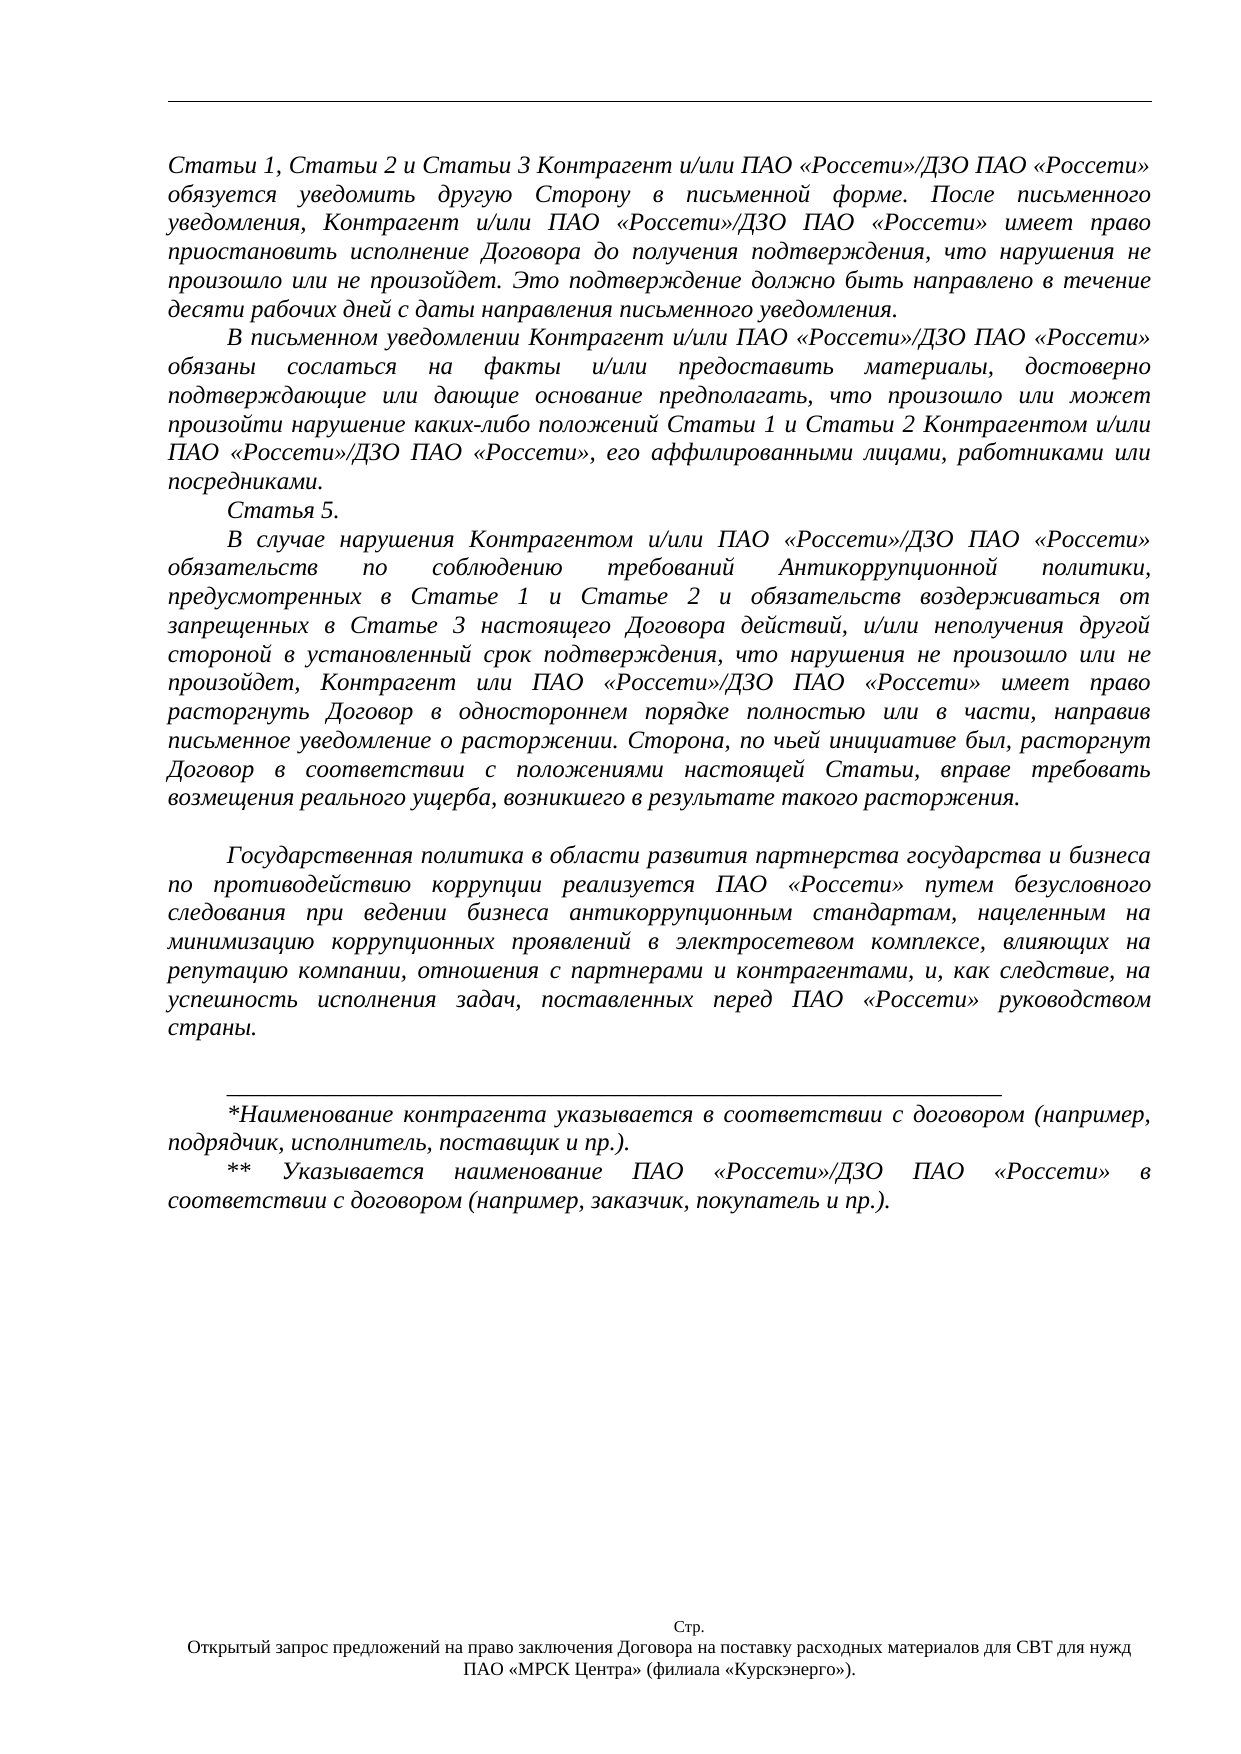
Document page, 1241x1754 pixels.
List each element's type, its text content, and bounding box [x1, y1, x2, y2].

text Статья 5. [168, 495, 1152, 524]
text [168, 150, 1152, 322]
text В случае нарушения Контрагентом и/или ПАО «Россети»/ДЗО ПАО «Россети» обязательств по соблюдению требований Антикоррупционной политики, предусмотренных в Статье 1 и Статье 2 и обязательств воздерживаться от запрещенных в Статье 3 настоящего Договора действий, и/или неполучения другой стороной в установленный срок подтверждения, что нарушения не произошло или не произойдет, Контрагент или ПАО «Россети»/ДЗО ПАО «Россети» имеет право расторгнуть Договор в одностороннем порядке полностью или в части, направив письменное уведомление о расторжении. Сторона, по чьей инициативе был, расторгнут Договор в соответствии с положениями настоящей Статьи, вправе требовать возмещения реального ущерба, возникшего в результате такого расторжения. [168, 524, 1152, 811]
text Государственная политика в области развития партнерства государства и бизнеса по противодействию коррупции реализуется ПАО «Россети» путем безусловного следования при ведении бизнеса антикоррупционным стандартам, нацеленным на минимизацию коррупционных проявлений в электросетевом комплексе, влияющих на репутацию компании, отношения с партнерами и контрагентами, и, как следствие, на успешность исполнения задач, поставленных перед ПАО «Россети» руководством страны. [168, 840, 1152, 1041]
text ** Указывается наименование ПАО «Россети»/ДЗО ПАО «Россети» в соответствии с договором (например, заказчик, покупатель и пр.). [168, 1156, 1152, 1214]
text ______________________________________________________________ [168, 1070, 1152, 1099]
text *Наименование контрагента указывается в соответствии с договором (например, подрядчик, исполнитель, поставщик и пр.). [168, 1099, 1152, 1156]
text В письменном уведомлении Контрагент и/или ПАО «Россети»/ДЗО ПАО «Россети» обязаны сослаться на факты и/или предоставить материалы, достоверно подтверждающие или дающие основание предполагать, что произошло или может произойти нарушение каких-либо положений Статьи 1 и Статьи 2 Контрагентом и/или ПАО «Россети»/ДЗО ПАО «Россети», его аффилированными лицами, работниками или посредниками. [168, 322, 1152, 495]
